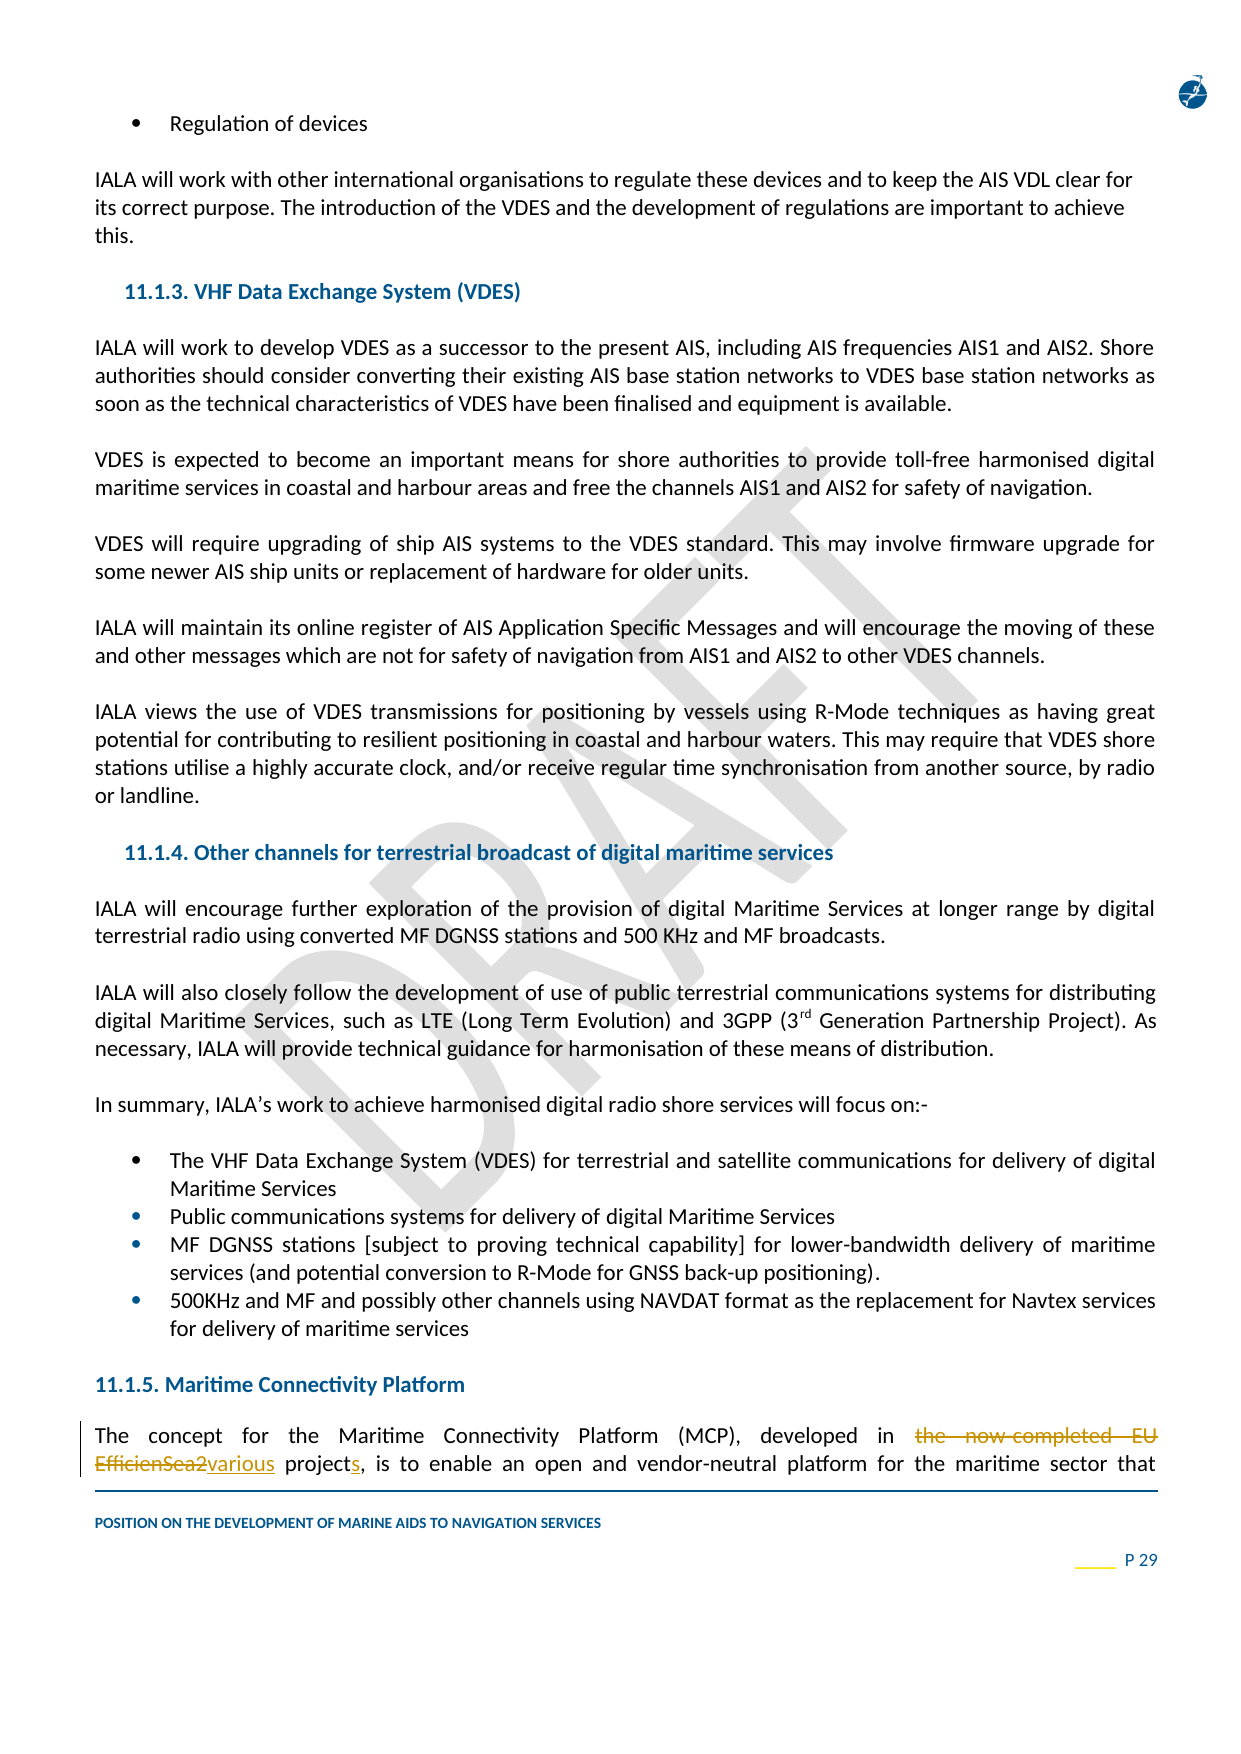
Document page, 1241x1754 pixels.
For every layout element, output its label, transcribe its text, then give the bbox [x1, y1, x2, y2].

subtitle VHF Data Exchange System (VDES) [124, 277, 1157, 305]
text IALA will work to develop VDES as a successor to the present AIS, including AIS frequencies AIS1 and AIS2. Shore authorities should consider converting their existing AIS base station networks to VDES base station networks as soon as the technical characteristics of VDES have been finalised and equipment is available. [94, 333, 1157, 417]
text In summary, IALA’s work to achieve harmonised digital radio shore services will focus on:- [94, 1090, 1157, 1118]
text IALA will also closely follow the development of use of public terrestrial communications systems for distributing digital Maritime Services, such as LTE (Long Term Evolution) and 3GPP (3rd Generation Partnership Project). As necessary, IALA will provide technical guidance for harmonisation of these means of distribution. [94, 978, 1157, 1062]
subtitle Maritime Connectivity Platform [94, 1370, 1157, 1398]
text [94, 1421, 1157, 1477]
text Public communications systems for delivery of digital Maritime Services [132, 1202, 1157, 1230]
list Regulation of devices [132, 109, 1157, 137]
text 500KHz and MF and possibly other channels using NAVDAT format as the replacement for Navtex services for delivery of maritime services [132, 1286, 1157, 1342]
text VDES is expected to become an important means for shore authorities to provide toll-free harmonised digital maritime services in coastal and harbour areas and free the channels AIS1 and AIS2 for safety of navigation. [94, 445, 1157, 501]
list The VHF Data Exchange System (VDES) for terrestrial and satellite communications for delivery of digital Maritime Services [132, 1146, 1157, 1202]
text IALA will encourage further exploration of the provision of digital Maritime Services at longer range by digital terrestrial radio using converted MF DGNSS stations and 500 KHz and MF broadcasts. [94, 894, 1157, 950]
text IALA will work with other international organisations to regulate these devices and to keep the AIS VDL clear for its correct purpose. The introduction of the VDES and the development of regulations are important to achieve this. [94, 165, 1157, 249]
text IALA will maintain its online register of AIS Application Specific Messages and will encourage the moving of these and other messages which are not for safety of navigation from AIS1 and AIS2 to other VDES channels. [94, 613, 1157, 669]
text VDES will require upgrading of ship AIS systems to the VDES standard. This may involve firmware upgrade for some newer AIS ship units or replacement of hardware for older units. [94, 529, 1157, 585]
text MF DGNSS stations [subject to proving technical capability] for lower-bandwidth delivery of maritime services (and potential conversion to R-Mode for GNSS back-up positioning). [132, 1230, 1157, 1286]
subtitle Other channels for terrestrial broadcast of digital maritime services [124, 838, 1157, 866]
text IALA views the use of VDES transmissions for positioning by vessels using R-Mode techniques as having great potential for contributing to resilient positioning in coastal and harbour waters. This may require that VDES shore stations utilise a highly accurate clock, and/or receive regular time synchronisation from another source, by radio or landline. [94, 697, 1157, 809]
picture [1147, 25, 1241, 144]
